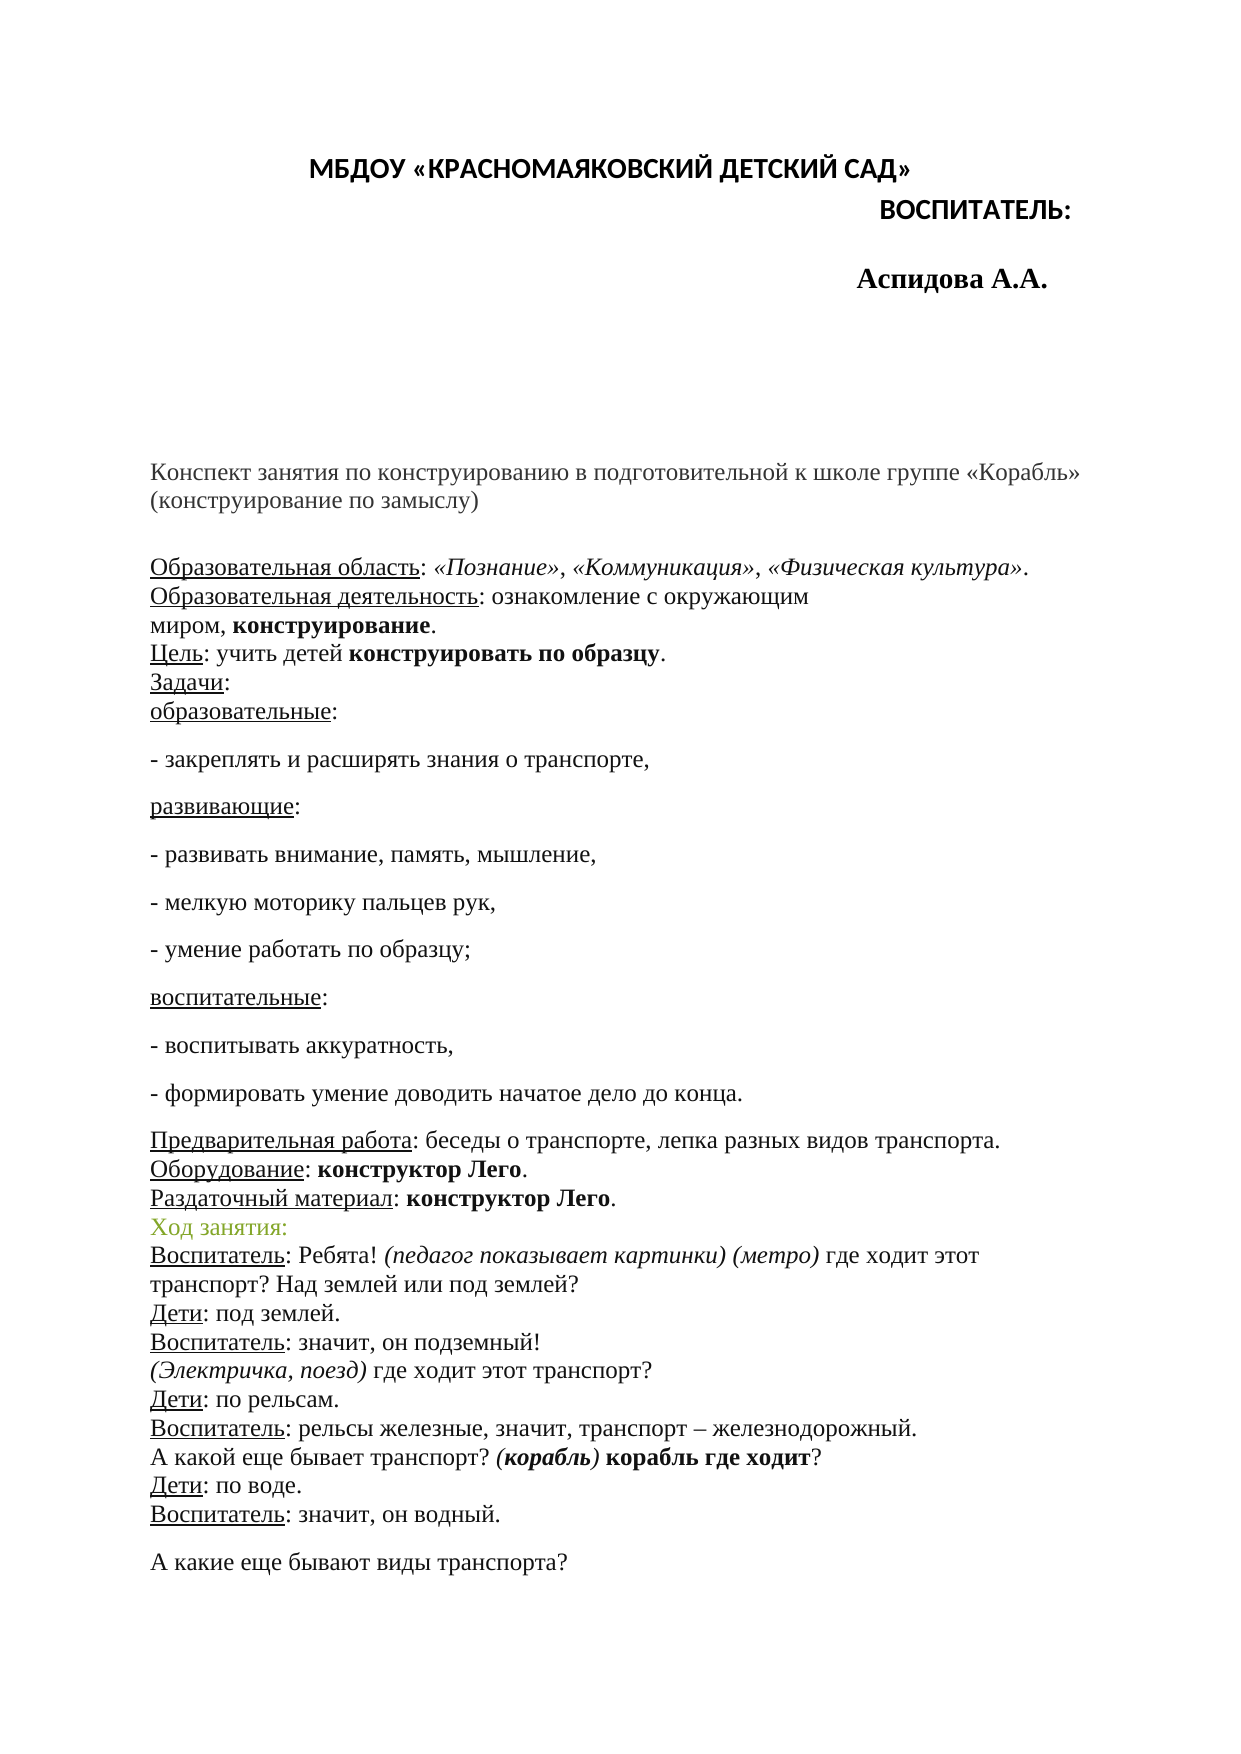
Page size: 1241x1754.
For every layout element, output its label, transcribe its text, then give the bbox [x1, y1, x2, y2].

text Воспитатель: Ребята! (педагог показывает картинки) (метро) где ходит этот транспорт? Над землей или под землей? [150, 1240, 1090, 1298]
text воспитательные: [150, 982, 1090, 1011]
text Аспидова А.А. [150, 261, 1090, 294]
text Цель: учить детей конструировать по образцу. [150, 638, 1090, 667]
text - воспитывать аккуратность, [150, 1030, 1090, 1059]
text Предварительная работа: беседы о транспорте, лепка разных видов транспорта. [150, 1125, 1090, 1154]
text - закреплять и расширять знания о транспорте, [150, 744, 1090, 772]
text ВОСПИТАТЕЛЬ: [150, 191, 1071, 227]
text Образовательная область: «Познание», «Коммуникация», «Физическая культура». [150, 552, 1090, 581]
text А какой еще бывает транспорт? (корабль) корабль где ходит? [150, 1442, 1090, 1470]
text развивающие: [150, 791, 1090, 820]
text - мелкую моторику пальцев рук, [150, 887, 1090, 916]
text - умение работать по образцу; [150, 934, 1090, 963]
text - формировать умение доводить начатое дело до конца. [150, 1078, 1090, 1106]
text Оборудование: конструктор Лего. [150, 1154, 1090, 1183]
text Дети: по рельсам. [150, 1384, 1090, 1413]
text Дети: под землей. [150, 1298, 1090, 1327]
text Задачи: [150, 667, 1090, 696]
text Образовательная деятельность: ознакомление с окружающим миром, конструирование. [150, 581, 1090, 638]
text Воспитатель: значит, он подземный! [150, 1327, 1090, 1355]
text Воспитатель: значит, он водный. [150, 1499, 1090, 1528]
text Конспект занятия по конструированию в подготовительной к школе группе «Корабль» (конструирование по замыслу) [150, 457, 1090, 514]
text Раздаточный материал: конструктор Лего. [150, 1183, 1090, 1212]
text образовательные: [150, 696, 1090, 725]
text - развивать внимание, память, мышление, [150, 839, 1090, 868]
text Ход занятия: [150, 1212, 1090, 1240]
text МБДОУ «КРАСНОМАЯКОВСКИЙ ДЕТСКИЙ САД» [150, 150, 1071, 186]
text Воспитатель: рельсы железные, значит, транспорт – железнодорожный. [150, 1413, 1090, 1442]
text Дети: по воде. [150, 1470, 1090, 1499]
text А какие еще бывают виды транспорта? [150, 1547, 1090, 1576]
text (Электричка, поезд) где ходит этот транспорт? [150, 1355, 1090, 1384]
